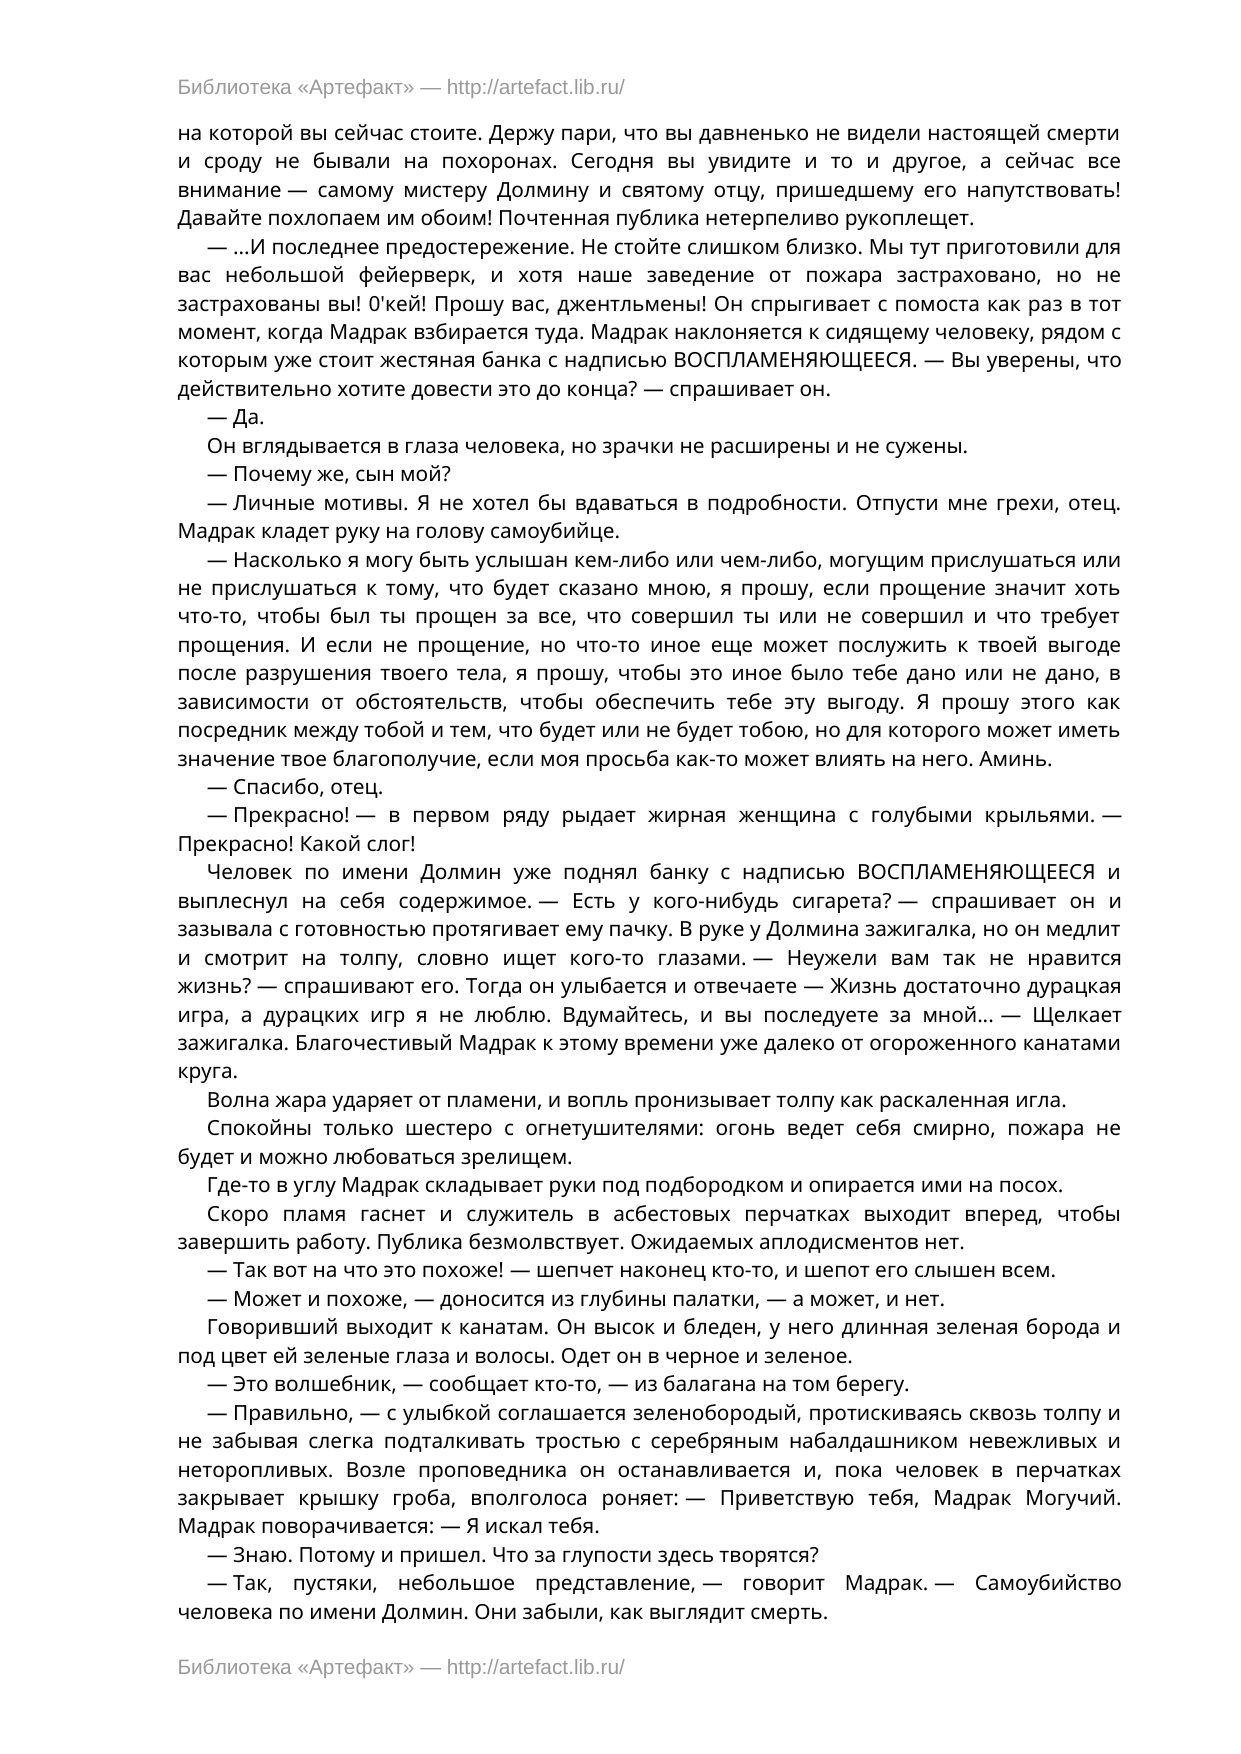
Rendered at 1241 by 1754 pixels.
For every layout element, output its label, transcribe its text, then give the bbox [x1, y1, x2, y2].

text Он вглядывается в глаза человека, но зрачки не расширены и не сужены. [177, 431, 1122, 459]
text — Почему же, сын мой? [177, 459, 1122, 488]
text — Так вот на что это похоже! — шепчет наконец кто-то, и шепот его слышен всем. [177, 1256, 1122, 1284]
text — Правильно, — с улыбкой соглашается зеленобородый, протискиваясь сквозь толпу и не забывая слегка подталкивать тростью с серебряным набалдашником невежливых и неторопливых. Возле проповедника он останавливается и, пока человек в перчатках закрывает крышку гроба, вполголоса роняет: — Приветствую тебя, Мадрак Могучий. Мадрак поворачивается: — Я искал тебя. [177, 1398, 1122, 1540]
text — Спасибо, отец. [177, 772, 1122, 801]
text — Личные мотивы. Я не хотел бы вдаваться в подробности. Отпусти мне грехи, отец. Мадрак кладет руку на голову самоубийце. [177, 488, 1122, 545]
text Где-то в углу Мадрак складывает руки под подбородком и опирается ими на посох. [177, 1170, 1122, 1199]
text Волна жара ударяет от пламени, и вопль пронизывает толпу как раскаленная игла. [177, 1085, 1122, 1113]
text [177, 118, 1122, 232]
text — Может и похоже, — доносится из глубины палатки, — а может, и нет. [177, 1284, 1122, 1312]
text Скоро пламя гаснет и служитель в асбестовых перчатках выходит вперед, чтобы завершить работу. Публика безмолвствует. Ожидаемых аплодисментов нет. [177, 1199, 1122, 1256]
text — Знаю. Потому и пришел. Что за глупости здесь творятся? [177, 1540, 1122, 1568]
text — Насколько я могу быть услышан кем-либо или чем-либо, могущим прислушаться или не прислушаться к тому, что будет сказано мною, я прошу, если прощение значит хоть что-то, чтобы был ты прощен за все, что совершил ты или не совершил и что требует прощения. И если не прощение, но что-то иное еще может послужить к твоей выгоде после разрушения твоего тела, я прошу, чтобы это иное было тебе дано или не дано, в зависимости от обстоятельств, чтобы обеспечить тебе эту выгоду. Я прошу этого как посредник между тобой и тем, что будет или не будет тобою, но для которого может иметь значение твое благополучие, если моя просьба как-то может влиять на него. Аминь. [177, 545, 1122, 772]
text Спокойны только шестеро с огнетушителями: огонь ведет себя смирно, пожара не будет и можно любоваться зрелищем. [177, 1113, 1122, 1170]
text — ...И последнее предостережение. Не стойте слишком близко. Мы тут приготовили для вас небольшой фейерверк, и хотя наше заведение от пожара застраховано, но не застрахованы вы! 0'кей! Прошу вас, джентльмены! Он спрыгивает с помоста как раз в тот момент, когда Мадрак взбирается туда. Мадрак наклоняется к сидящему человеку, рядом с которым уже стоит жестяная банка с надписью ВОСПЛАМЕНЯЮЩЕЕСЯ. — Вы уверены, что действительно хотите довести это до конца? — спрашивает он. [177, 232, 1122, 402]
text — Прекрасно! — в первом ряду рыдает жирная женщина с голубыми крыльями. — Прекрасно! Какой слог! [177, 801, 1122, 857]
text — Да. [177, 402, 1122, 431]
text — Так, пустяки, небольшое представление, — говорит Мадрак. — Самоубийство человека по имени Долмин. Они забыли, как выглядит смерть. [177, 1568, 1122, 1625]
text Человек по имени Долмин уже поднял банку с надписью ВОСПЛАМЕНЯЮЩЕЕСЯ и выплеснул на себя содержимое. — Есть у кого-нибудь сигарета? — спрашивает он и зазывала с готовностью протягивает ему пачку. В руке у Долмина зажигалка, но он медлит и смотрит на толпу, словно ищет кого-то глазами. — Неужели вам так не нравится жизнь? — спрашивают его. Тогда он улыбается и отвечаете — Жизнь достаточно дурацкая игра, а дурацких игр я не люблю. Вдумайтесь, и вы последуете за мной... — Щелкает зажигалка. Благочестивый Мадрак к этому времени уже далеко от огороженного канатами круга. [177, 857, 1122, 1085]
text Говоривший выходит к канатам. Он высок и бледен, у него длинная зеленая борода и под цвет ей зеленые глаза и волосы. Одет он в черное и зеленое. [177, 1312, 1122, 1369]
text — Это волшебник, — сообщает кто-то, — из балагана на том берегу. [177, 1369, 1122, 1398]
